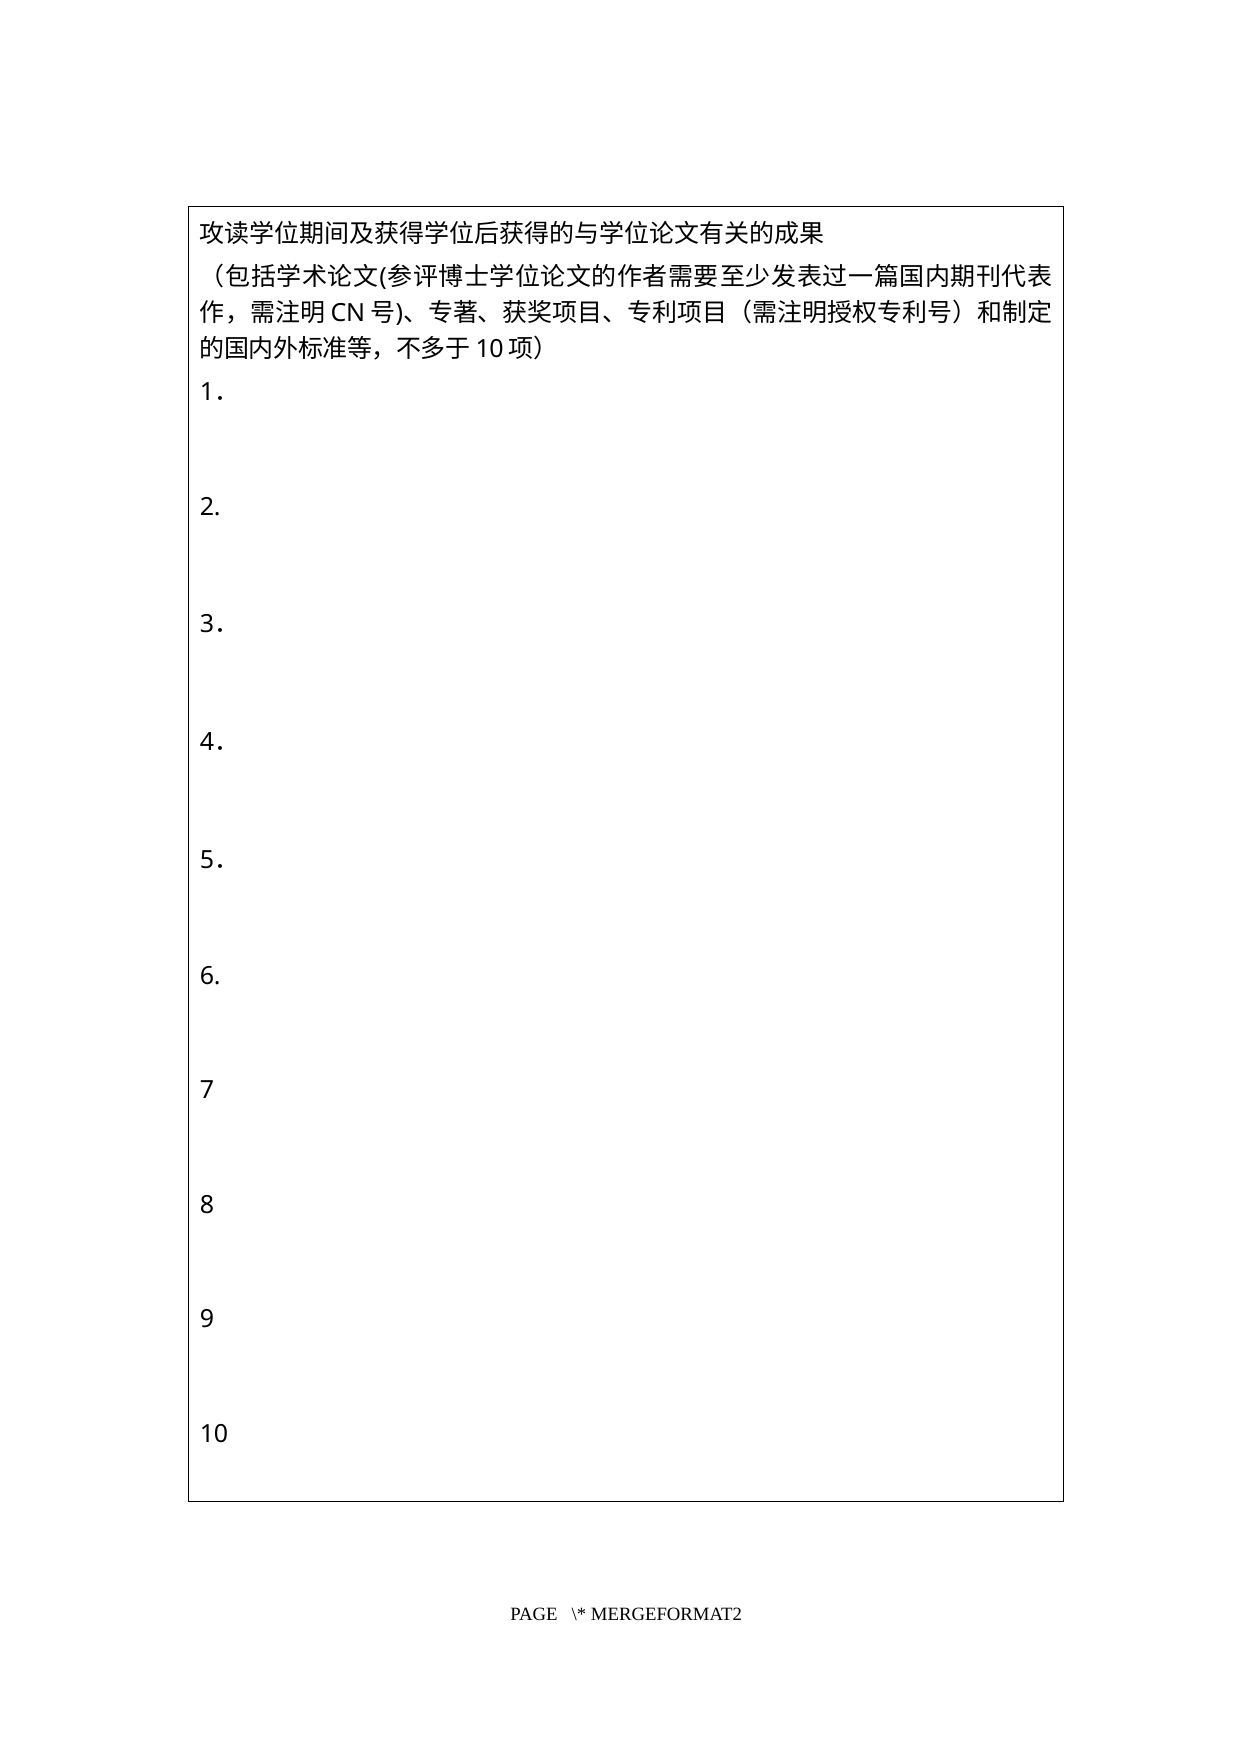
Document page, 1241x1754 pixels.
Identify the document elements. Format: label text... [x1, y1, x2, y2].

table_cell 攻读学位期间及获得学位后获得的与学位论文有关的成果 （包括学术论文(参评博士学位论文的作者需要至少发表过一篇国内期刊代表作，需注明CN号)、专著、获奖项目、专利项目（需注明授权专利号）和制定的国内外标准等，不多于10项） 1． 2. 3． 4． 5． 6. 7 8 9 10 [189, 207, 1063, 1501]
